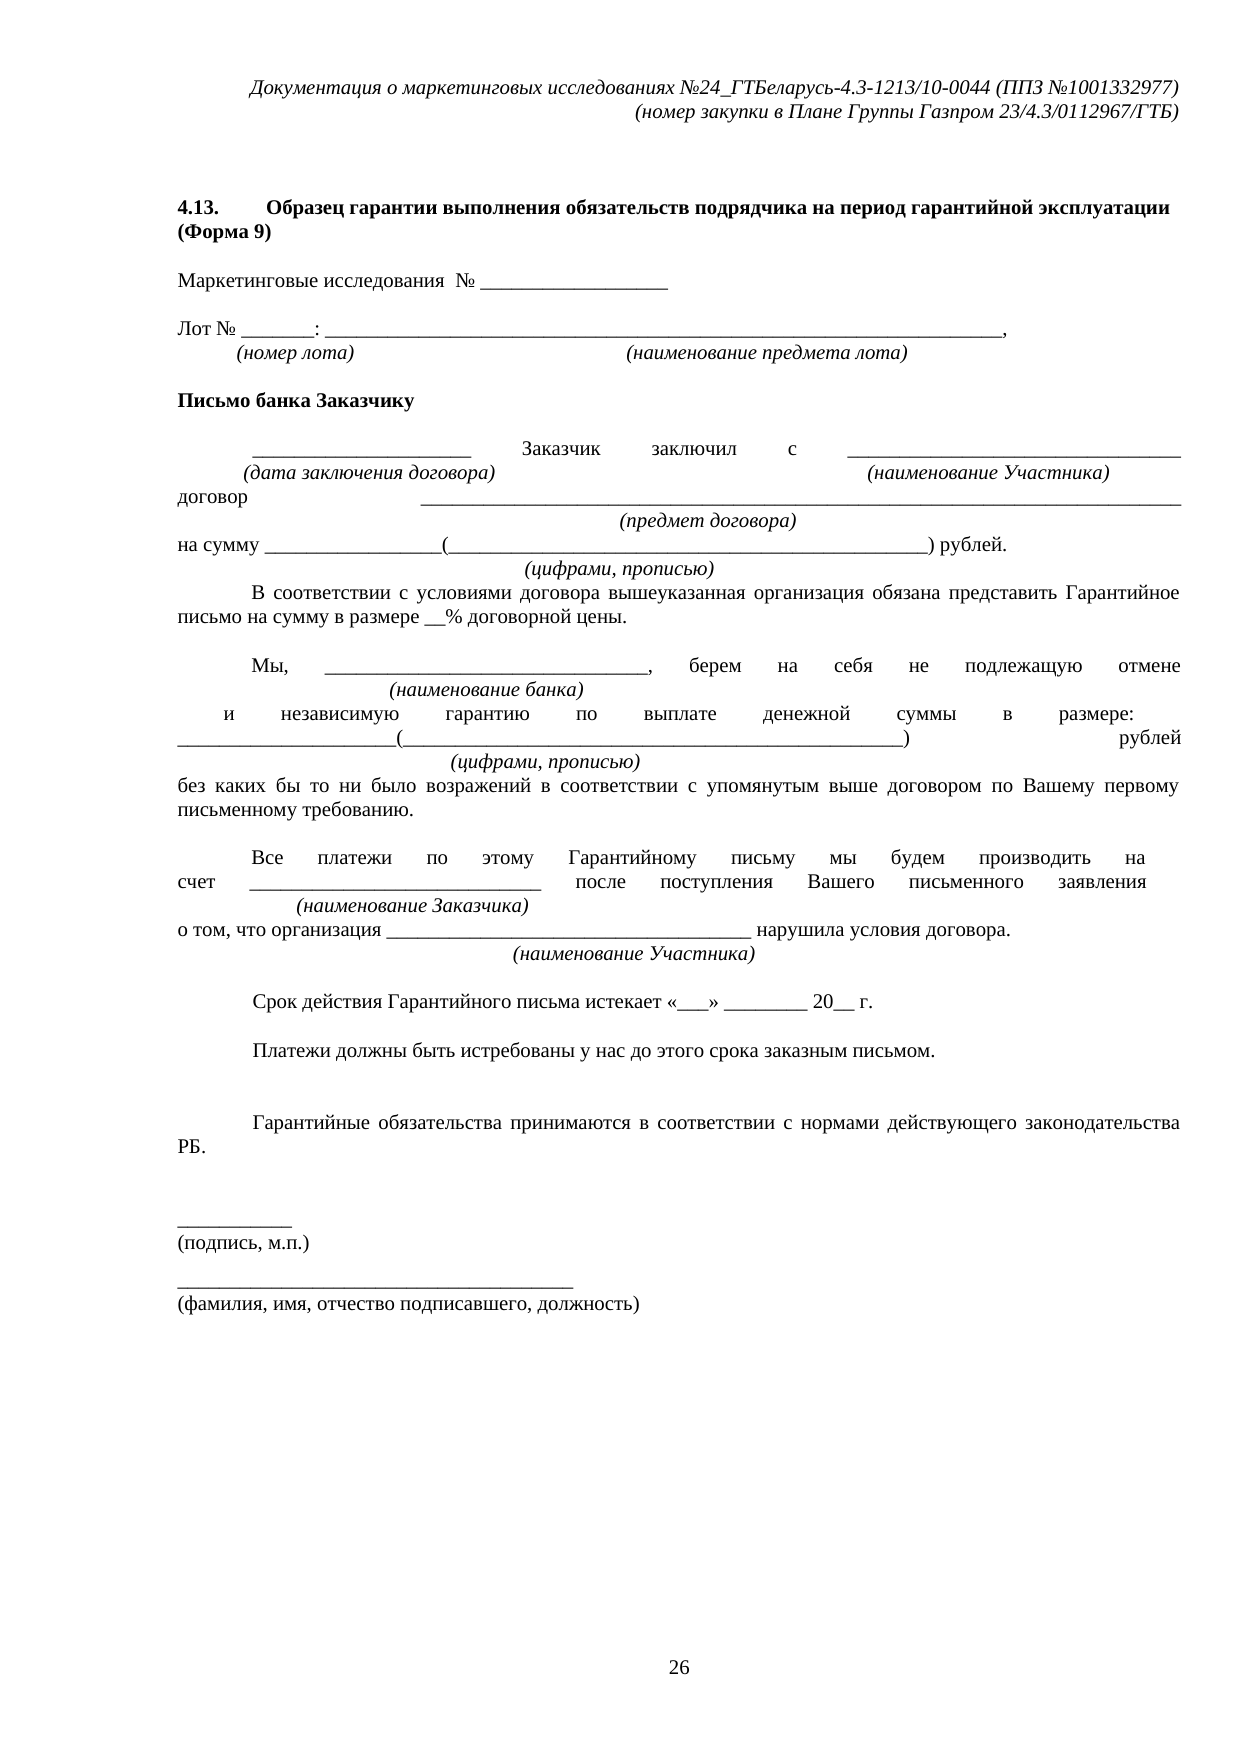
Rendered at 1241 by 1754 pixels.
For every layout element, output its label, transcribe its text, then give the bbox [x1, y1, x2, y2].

text и независимую гарантию по выплате денежной суммы в размере: _____________________(________________________________________________) рублей (цифрами, прописью) [177, 701, 1181, 773]
text (цифрами, прописью) [177, 556, 1181, 580]
text _____________________ Заказчик заключил с ________________________________ (дата заключения договора) (наименование Участника) [177, 436, 1181, 484]
text без каких бы то ни было возражений в соответствии с упомянутым выше договором по Вашему первому письменному требованию. [177, 773, 1181, 821]
text Гарантийные обязательства принимаются в соответствии с нормами действующего законодательства РБ. [177, 1110, 1181, 1158]
text (подпись, м.п.) [177, 1230, 1181, 1254]
text о том, что организация ___________________________________ нарушила условия договора. [177, 917, 1181, 941]
text В соответствии с условиями договора вышеуказанная организация обязана представить Гарантийное письмо на сумму в размере __% договорной цены. [177, 580, 1181, 628]
text Лот № _______: _________________________________________________________________, [177, 316, 1181, 340]
text Все платежи по этому Гарантийному письму мы будем производить на счет ____________________________ после поступления Вашего письменного заявления (наименование Заказчика) [177, 845, 1181, 917]
list Образец гарантии выполнения обязательств подрядчика на период гарантийной эксплуатации (Форма 9) [177, 195, 1181, 243]
text ______________________________________ [177, 1267, 1181, 1291]
text ___________ [177, 1206, 1181, 1230]
text (номер лота) (наименование предмета лота) [177, 340, 1181, 364]
text на сумму _________________(______________________________________________) рублей. [177, 532, 1181, 556]
text Срок действия Гарантийного письма истекает «___» ________ 20__ г. [177, 989, 1181, 1013]
text (наименование Участника) [177, 941, 1181, 965]
text Платежи должны быть истребованы у нас до этого срока заказным письмом. [177, 1037, 1181, 1062]
text договор _________________________________________________________________________ (предмет договора) [177, 484, 1181, 532]
text (фамилия, имя, отчество подписавшего, должность) [177, 1291, 1181, 1315]
text Маркетинговые исследования № __________________ [177, 267, 1181, 292]
text Мы, _______________________________, берем на себя не подлежащую отмене (наименование банка) [177, 652, 1181, 701]
text Письмо банка Заказчику [177, 388, 1181, 412]
